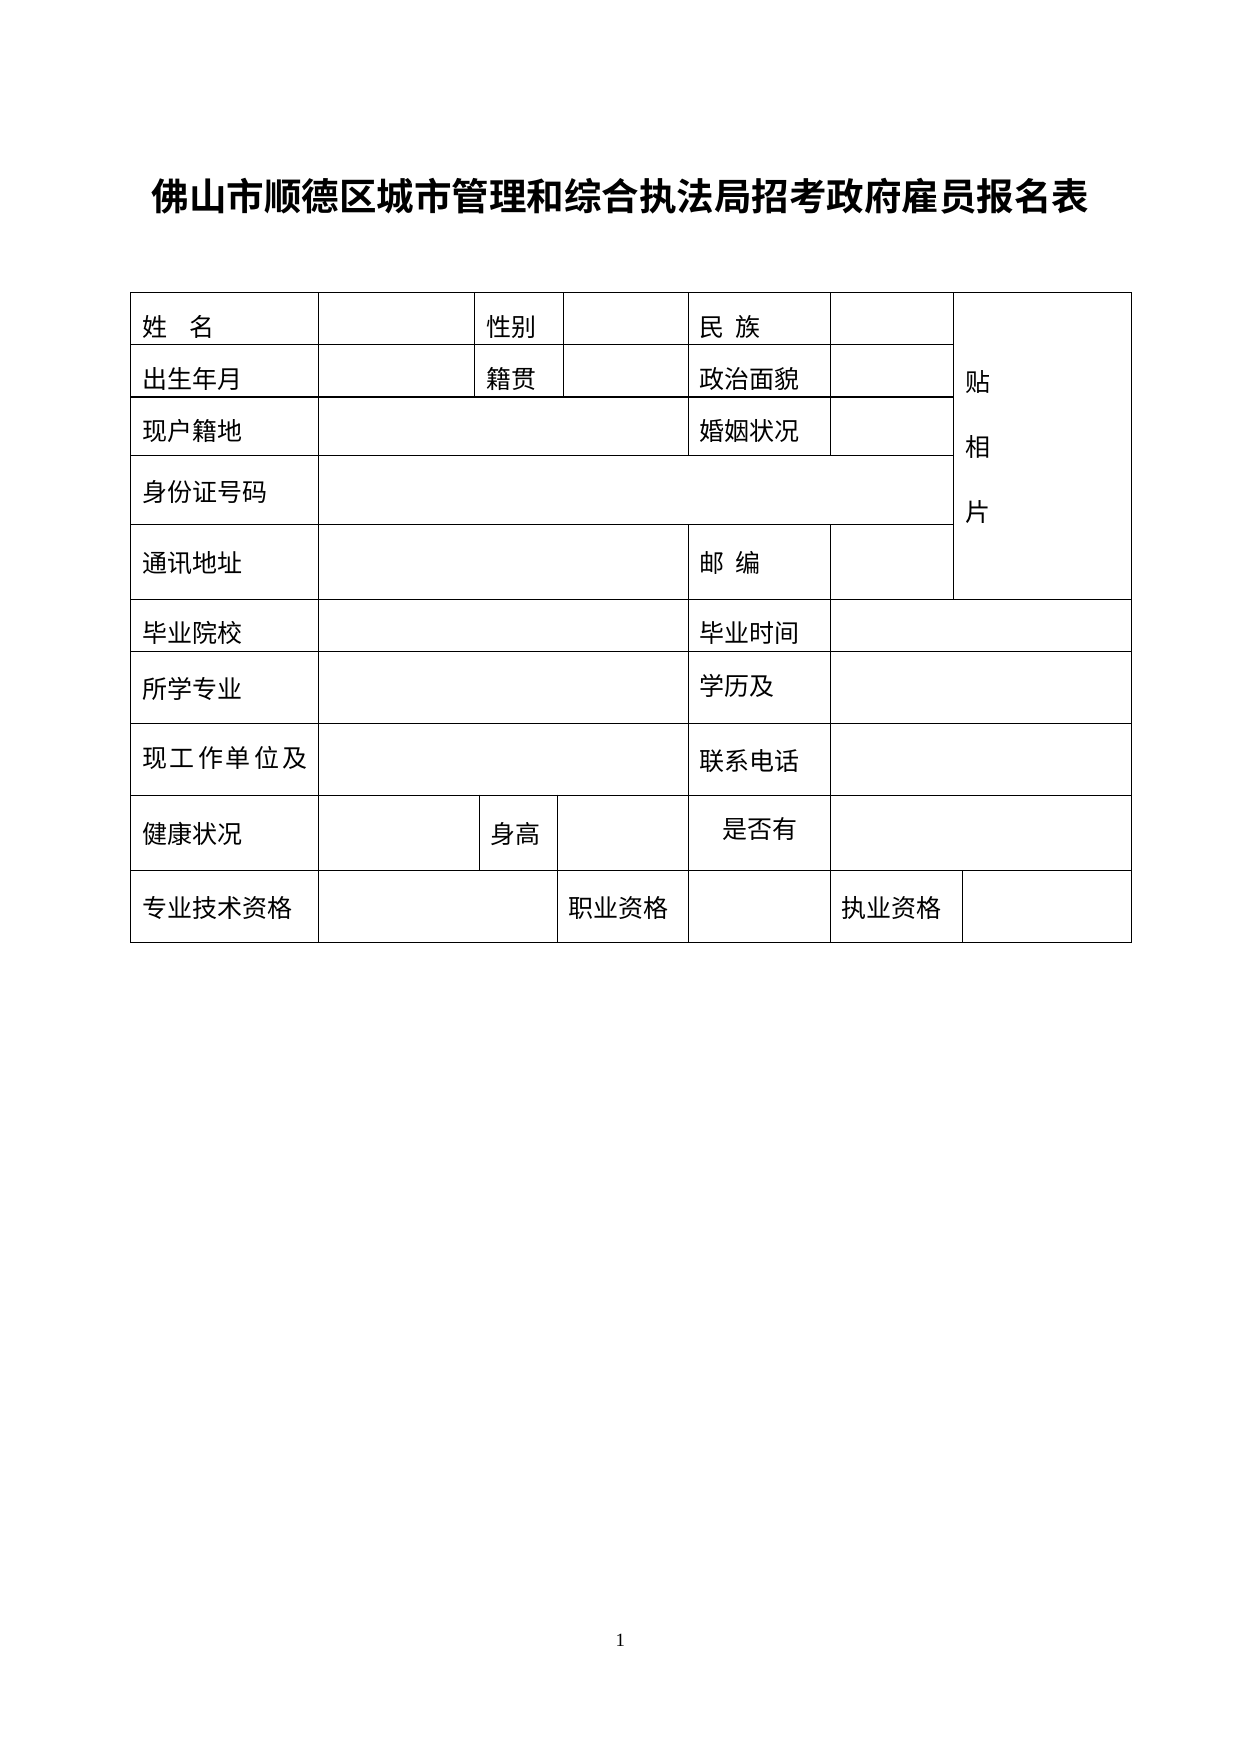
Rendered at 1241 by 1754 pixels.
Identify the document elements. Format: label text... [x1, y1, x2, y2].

table_cell 职业资格 [558, 871, 688, 942]
text 佛山市顺德区城市管理和综合执法局招考政府雇员报名表 [142, 162, 1098, 227]
table_header [564, 293, 688, 344]
table_header 贴 相 片 [954, 293, 1131, 598]
table_cell [831, 398, 953, 455]
table_cell 现工作单位及职务 [131, 724, 318, 794]
table_cell 身份证号码 [131, 456, 318, 524]
table_cell [831, 796, 1131, 870]
table_cell [831, 724, 1131, 794]
table_header [831, 293, 953, 344]
table_cell [963, 871, 1131, 942]
table_cell 专业技术资格 [131, 871, 318, 942]
table_cell 学历及 学位 [689, 652, 830, 723]
table_cell [319, 456, 953, 524]
table_header 姓 名 [131, 293, 318, 344]
table_cell 是否有 汽车驾照 [689, 796, 830, 870]
table_header 民 族 [689, 293, 830, 344]
table_cell [831, 525, 953, 598]
table_cell 联系电话 [689, 724, 830, 794]
table_cell 籍贯 [475, 345, 563, 396]
table_cell [564, 345, 688, 396]
table_cell 执业资格 [831, 871, 962, 942]
table_cell 所学专业 [131, 652, 318, 723]
table_cell 健康状况 [131, 796, 318, 870]
table_cell 身高 [480, 796, 557, 870]
table_header [319, 293, 474, 344]
table_cell 出生年月 [131, 345, 318, 396]
table_cell [319, 796, 479, 870]
table_cell 邮 编 [689, 525, 830, 598]
table_cell [831, 600, 1131, 651]
table_cell [831, 652, 1131, 723]
table_cell 毕业院校 [131, 600, 318, 651]
table_cell 现户籍地 [131, 398, 318, 455]
table_cell [319, 345, 474, 396]
table_header 性别 [475, 293, 563, 344]
table_cell [689, 871, 830, 942]
table_cell [319, 724, 688, 794]
table_cell 通讯地址 [131, 525, 318, 598]
table_cell 政治面貌 [689, 345, 830, 396]
table_cell 婚姻状况 [689, 398, 830, 455]
table_cell [319, 398, 688, 455]
table_cell [319, 600, 688, 651]
table_cell [319, 871, 557, 942]
table_cell [319, 525, 688, 598]
table_cell [558, 796, 688, 870]
table_cell [319, 652, 688, 723]
table_cell [831, 345, 953, 396]
table_cell 毕业时间 [689, 600, 830, 651]
